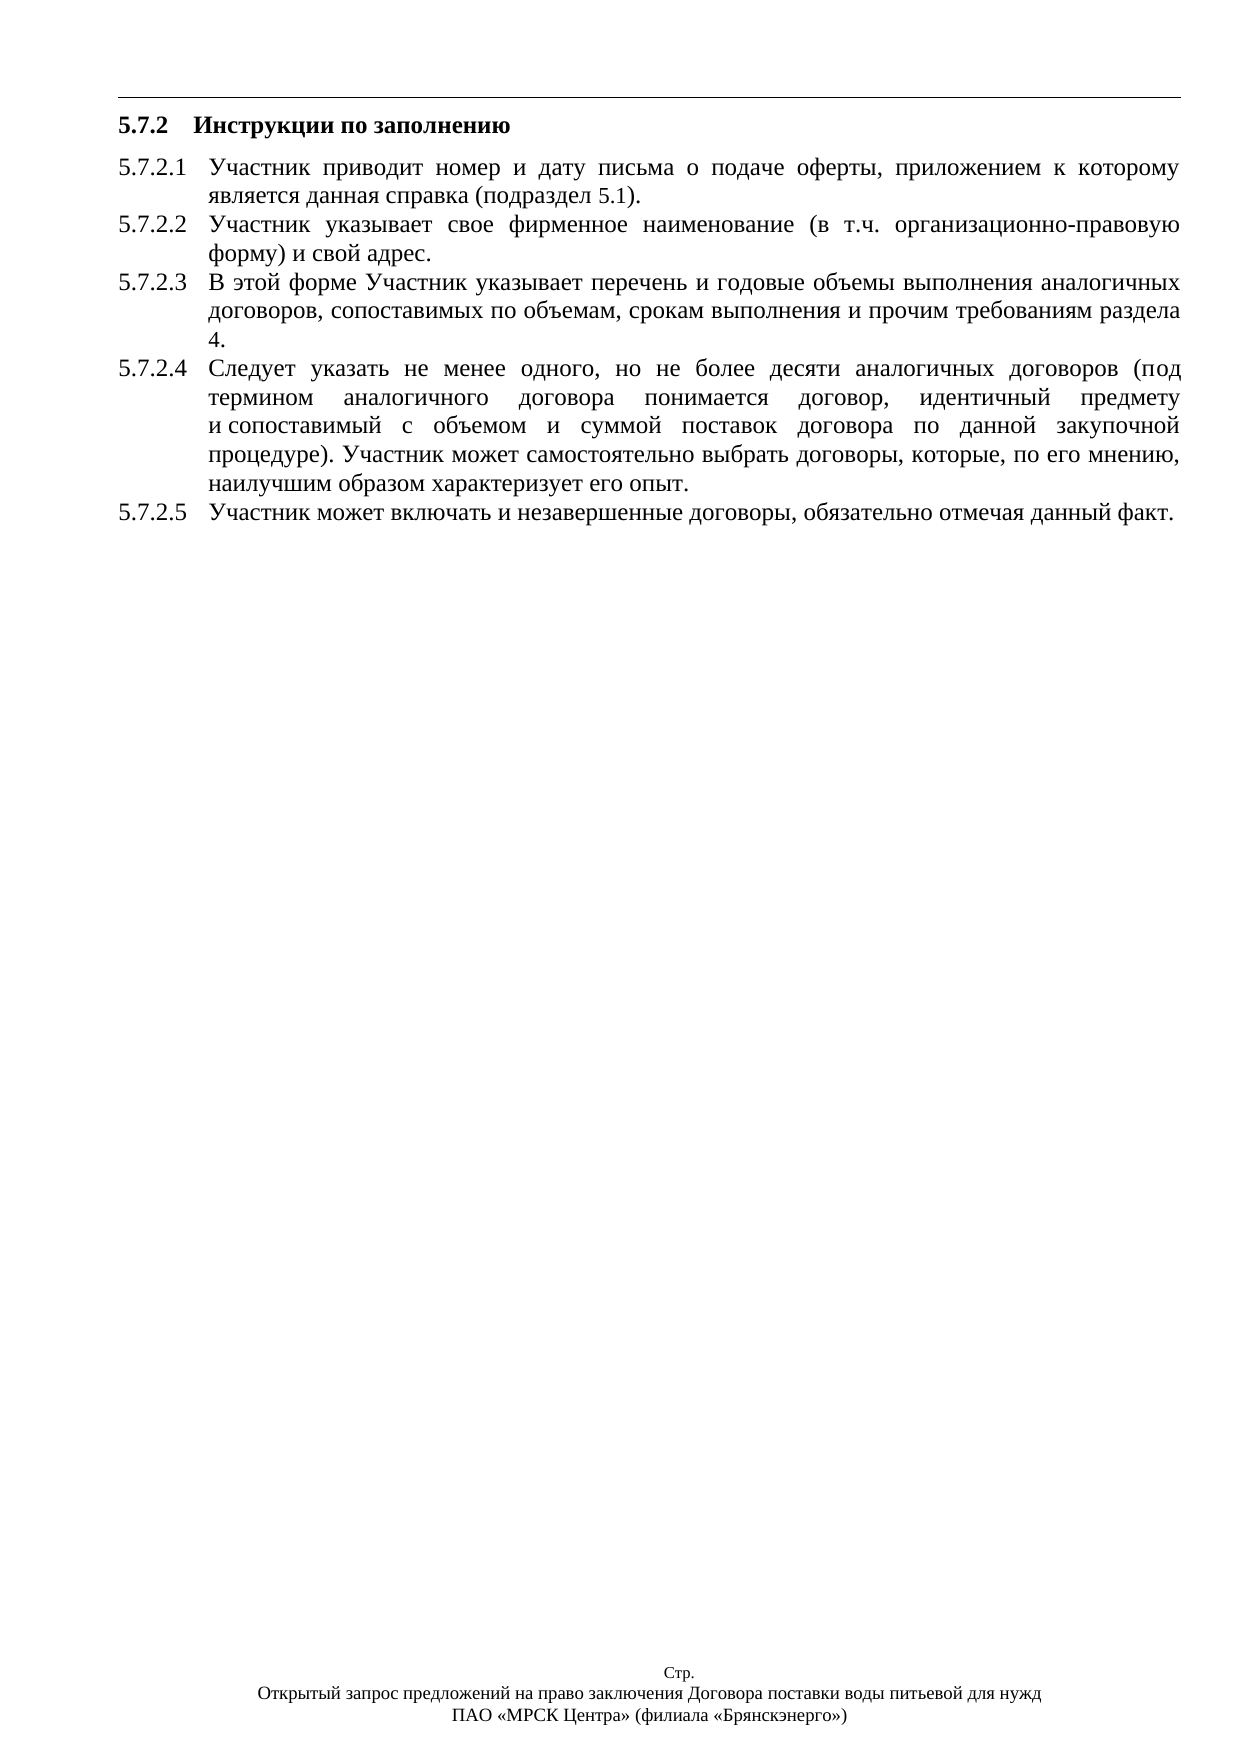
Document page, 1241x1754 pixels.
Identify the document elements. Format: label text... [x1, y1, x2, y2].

list Участник приводит номер и дату письма о подаче оферты, приложением к которому является данная справка (подраздел 5.1). [118, 152, 1181, 209]
list В этой форме Участник указывает перечень и годовые объемы выполнения аналогичных договоров, сопоставимых по объемам, срокам выполнения и прочим требованиям раздела 4. [118, 267, 1181, 353]
subtitle Инструкции по заполнению [118, 111, 1181, 139]
list Следует указать не менее одного, но не более десяти аналогичных договоров (под термином аналогичного договора понимается договор, идентичный предмету и сопоставимый с объемом и суммой поставок договора по данной закупочной процедуре). Участник может самостоятельно выбрать договоры, которые, по его мнению, наилучшим образом характеризует его опыт. [118, 353, 1181, 497]
list Участник указывает свое фирменное наименование (в т.ч. организационно-правовую форму) и свой адрес. [118, 209, 1181, 267]
list Участник может включать и незавершенные договоры, обязательно отмечая данный факт. [118, 497, 1181, 526]
